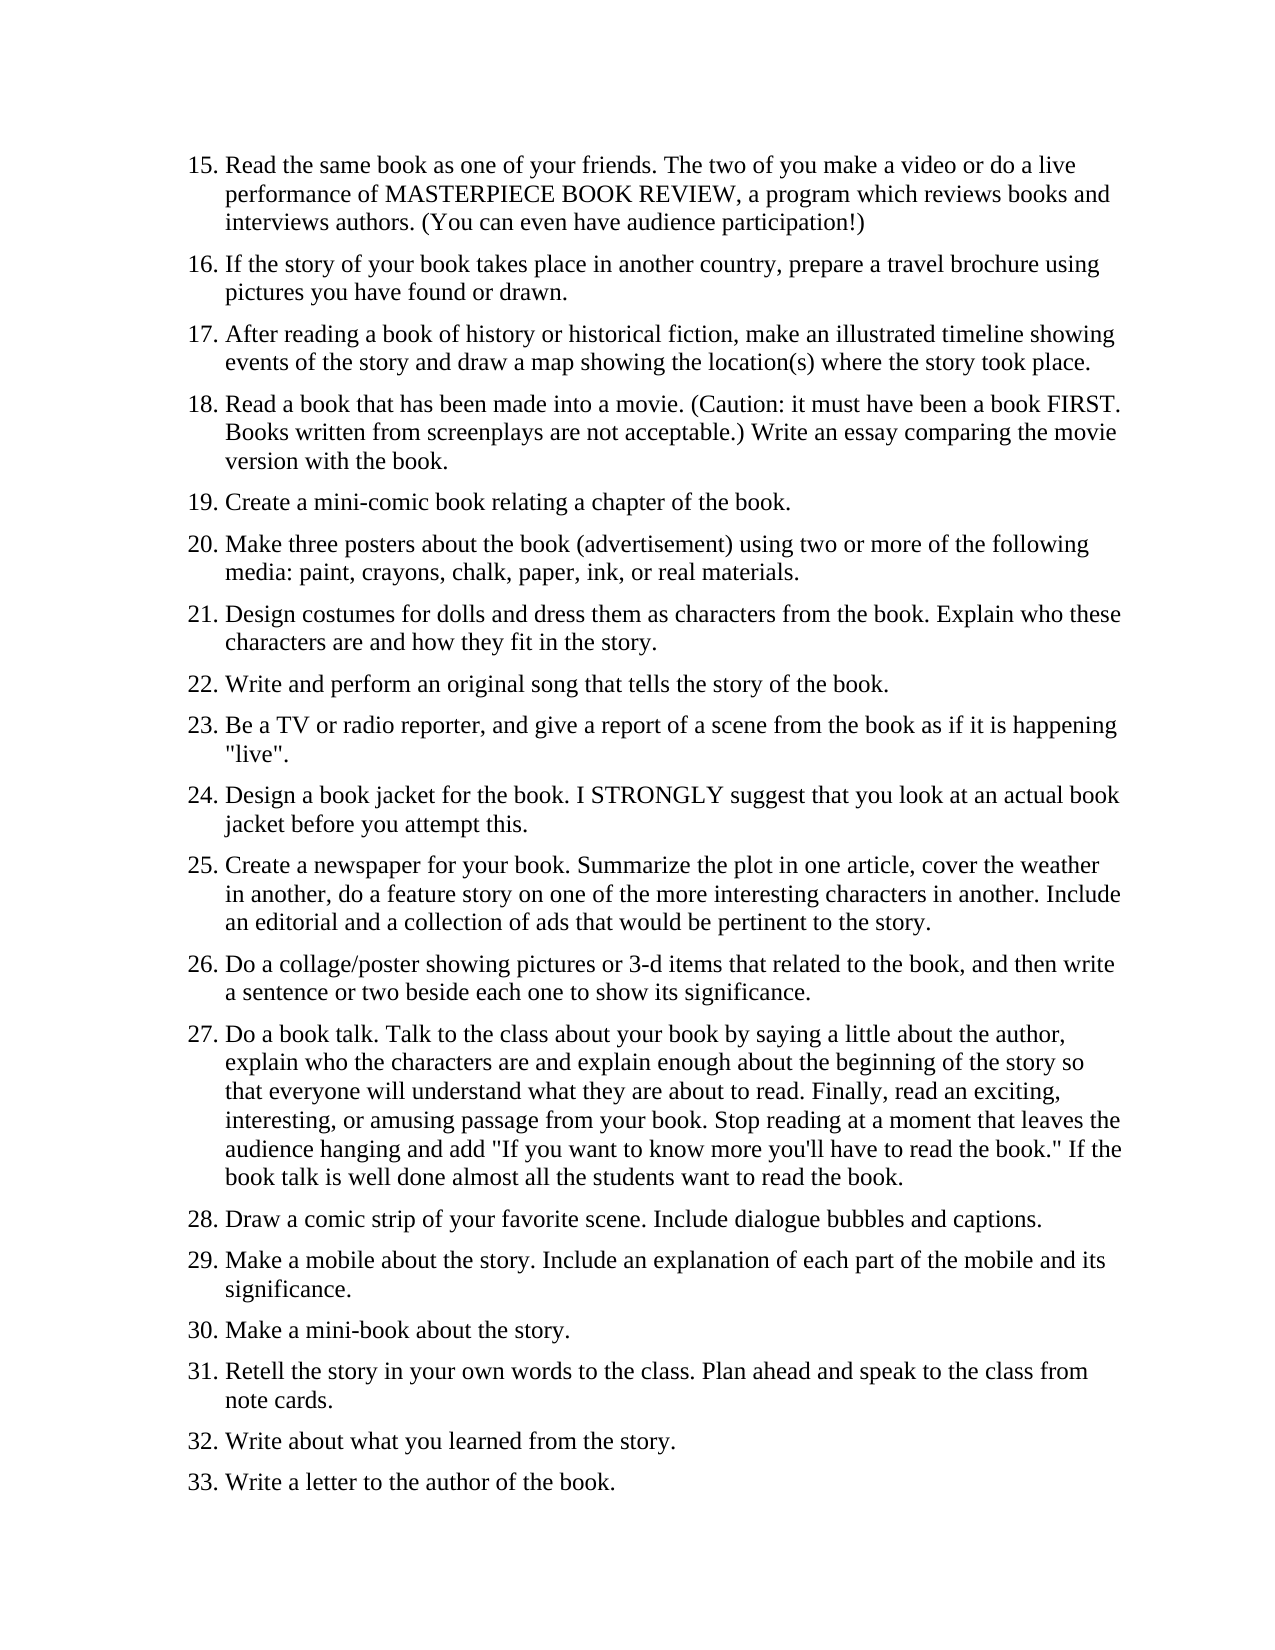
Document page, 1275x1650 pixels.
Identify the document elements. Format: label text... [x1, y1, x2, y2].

list Do a book talk. Talk to the class about your book by saying a little about the author, explain who the characters are and explain enough about the beginning of the story so that everyone will understand what they are about to read. Finally, read an exciting, interesting, or amusing passage from your book. Stop reading at a moment that leaves the audience hanging and add "If you want to know more you'll have to read the book." If the book talk is well done almost all the students want to read the book. [187, 1019, 1125, 1191]
list Be a TV or radio reporter, and give a report of a scene from the book as if it is happening "live". [187, 710, 1125, 767]
list Retell the story in your own words to the class. Plan ahead and speak to the class from note cards. [187, 1356, 1125, 1414]
list Write a letter to the author of the book. [187, 1467, 1125, 1496]
list Make a mobile about the story. Include an explanation of each part of the mobile and its significance. [187, 1245, 1125, 1302]
list Design a book jacket for the book. I STRONGLY suggest that you look at an actual book jacket before you attempt this. [187, 780, 1125, 837]
list Make three posters about the book (advertisement) using two or more of the following media: paint, crayons, chalk, paper, ink, or real materials. [187, 529, 1125, 586]
list Do a collage/poster showing pictures or 3-d items that related to the book, and then write a sentence or two beside each one to show its significance. [187, 949, 1125, 1006]
list Read a book that has been made into a movie. (Caution: it must have been a book FIRST. Books written from screenplays are not acceptable.) Write an essay comparing the movie version with the book. [187, 389, 1125, 475]
list Create a mini-comic book relating a chapter of the book. [187, 487, 1125, 516]
list Create a newspaper for your book. Summarize the plot in one article, cover the weather in another, do a feature story on one of the more interesting characters in another. Include an editorial and a collection of ads that would be pertinent to the story. [187, 850, 1125, 936]
list Write about what you learned from the story. [187, 1426, 1125, 1455]
list Draw a comic strip of your favorite scene. Include dialogue bubbles and captions. [187, 1204, 1125, 1232]
list Write and perform an original song that tells the story of the book. [187, 669, 1125, 697]
list Read the same book as one of your friends. The two of you make a video or do a live performance of MASTERPIECE BOOK REVIEW, a program which reviews books and interviews authors. (You can even have audience participation!) [187, 150, 1125, 236]
list Make a mini-book about the story. [187, 1315, 1125, 1344]
list After reading a book of history or historical fiction, make an illustrated timeline showing events of the story and draw a map showing the location(s) where the story took place. [187, 319, 1125, 376]
list If the story of your book takes place in another country, prepare a travel brochure using pictures you have found or drawn. [187, 249, 1125, 306]
list Design costumes for dolls and dress them as characters from the book. Explain who these characters are and how they fit in the story. [187, 599, 1125, 656]
